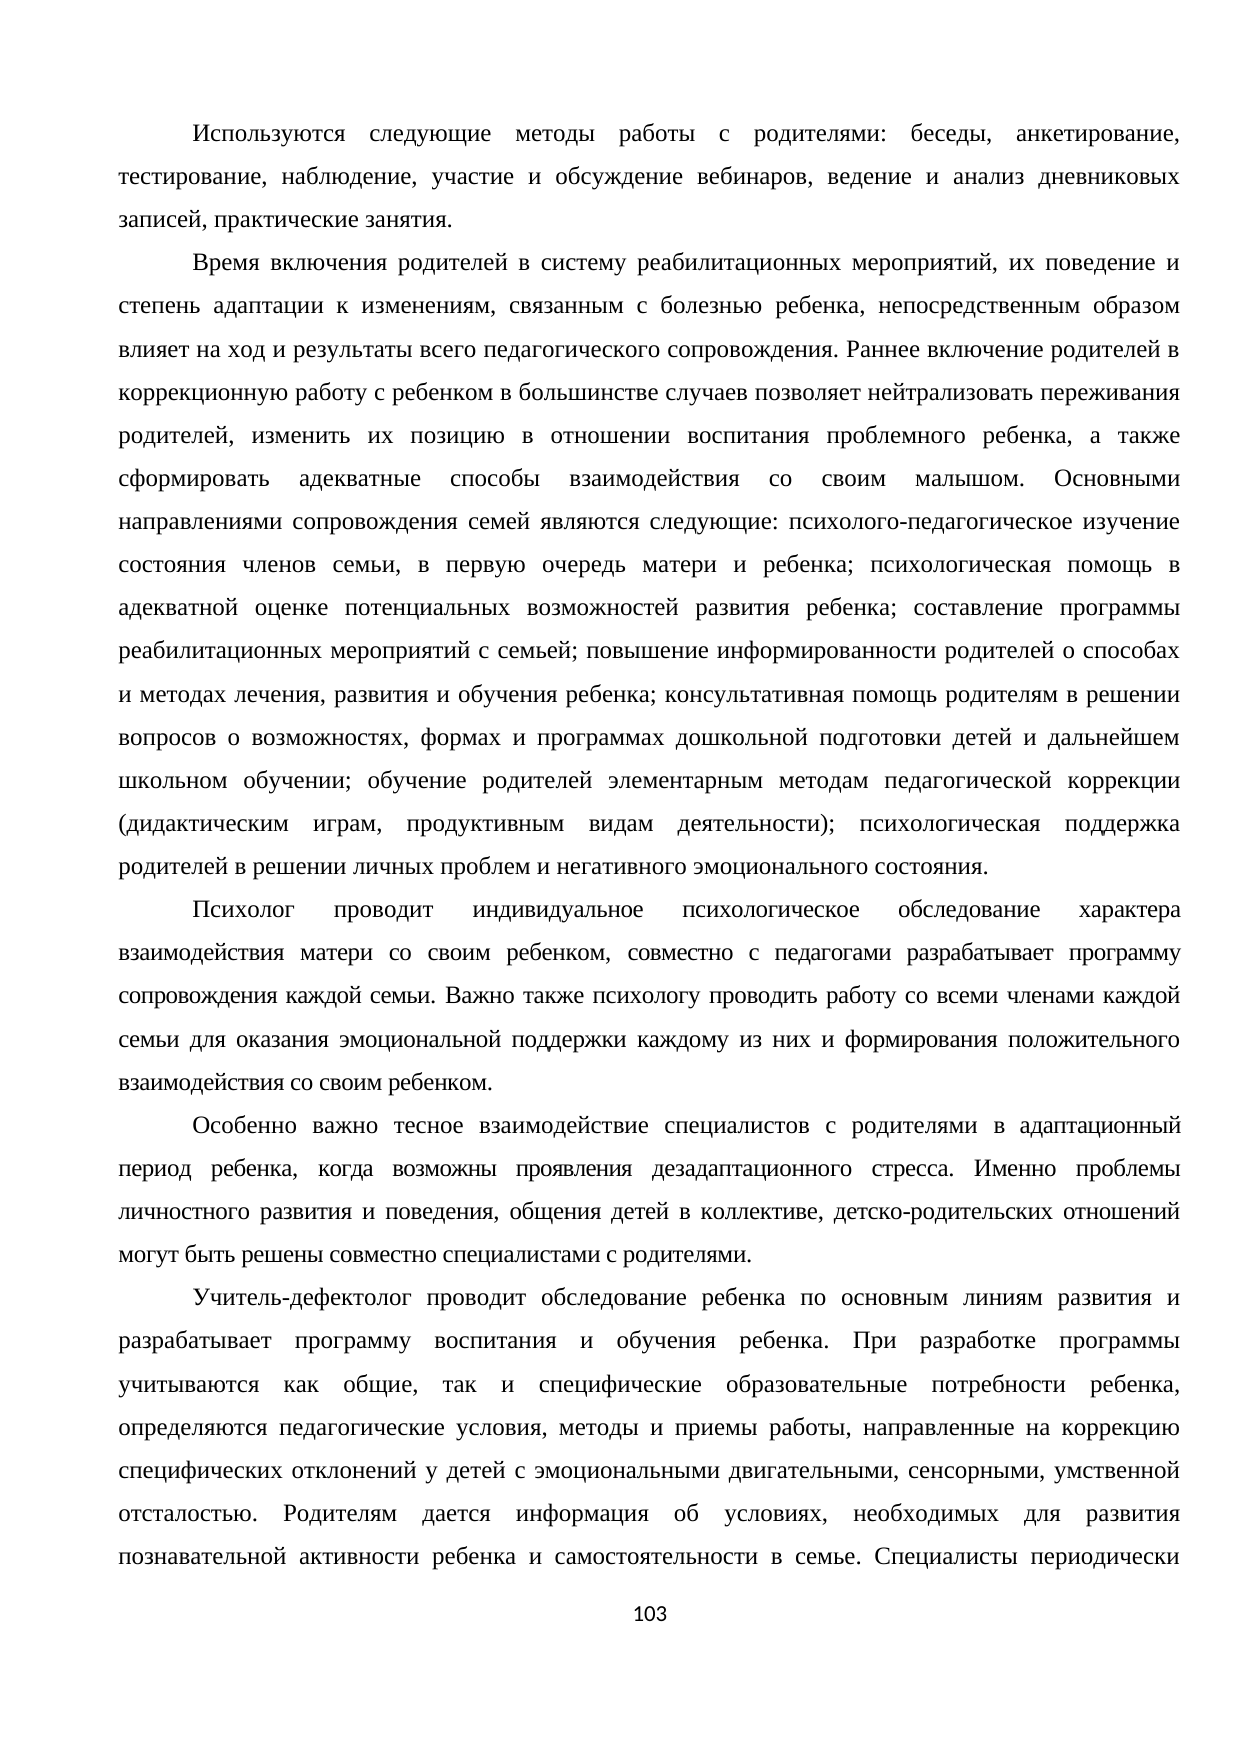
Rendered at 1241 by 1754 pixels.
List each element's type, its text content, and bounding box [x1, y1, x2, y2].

text Используются следующие методы работы с родителями: беседы, анкетирование, тестирование, наблюдение, участие и обсуждение вебинаров, ведение и анализ дневниковых записей, практические занятия. [118, 118, 1181, 233]
text Психолог проводит индивидуальное психологическое обследование характера взаимодействия матери со своим ребенком, совместно с педагогами разрабатывает программу сопровождения каждой семьи. Важно также психологу проводить работу со всеми членами каждой семьи для оказания эмоциональной поддержки каждому из них и формирования положительного взаимодействия со своим ребенком. [118, 894, 1181, 1096]
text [118, 1282, 1181, 1570]
text Особенно важно тесное взаимодействие специалистов с родителями в адаптационный период ребенка, когда возможны проявления дезадаптационного стресса. Именно проблемы личностного развития и поведения, общения детей в коллективе, детско-родительских отношений могут быть решены совместно специалистами с родителями. [118, 1110, 1181, 1268]
text Время включения родителей в систему реабилитационных мероприятий, их поведение и степень адаптации к изменениям, связанным с болезнью ребенка, непосредственным образом влияет на ход и результаты всего педагогического сопровождения. Раннее включение родителей в коррекционную работу с ребенком в большинстве случаев позволяет нейтрализовать переживания родителей, изменить их позицию в отношении воспитания проблемного ребенка, а также сформировать адекватные способы взаимодействия со своим малышом. Основными направлениями сопровождения семей являются следующие: психолого-педагогическое изучение состояния членов семьи, в первую очередь матери и ребенка; психологическая помощь в адекватной оценке потенциальных возможностей развития ребенка; составление программы реабилитационных мероприятий с семьей; повышение информированности родителей о способах и методах лечения, развития и обучения ребенка; консультативная помощь родителям в решении вопросов о возможностях, формах и программах дошкольной подготовки детей и дальнейшем школьном обучении; обучение родителей элементарным методам педагогической коррекции (дидактическим играм, продуктивным видам деятельности); психологическая поддержка родителей в решении личных проблем и негативного эмоционального состояния. [118, 247, 1181, 880]
